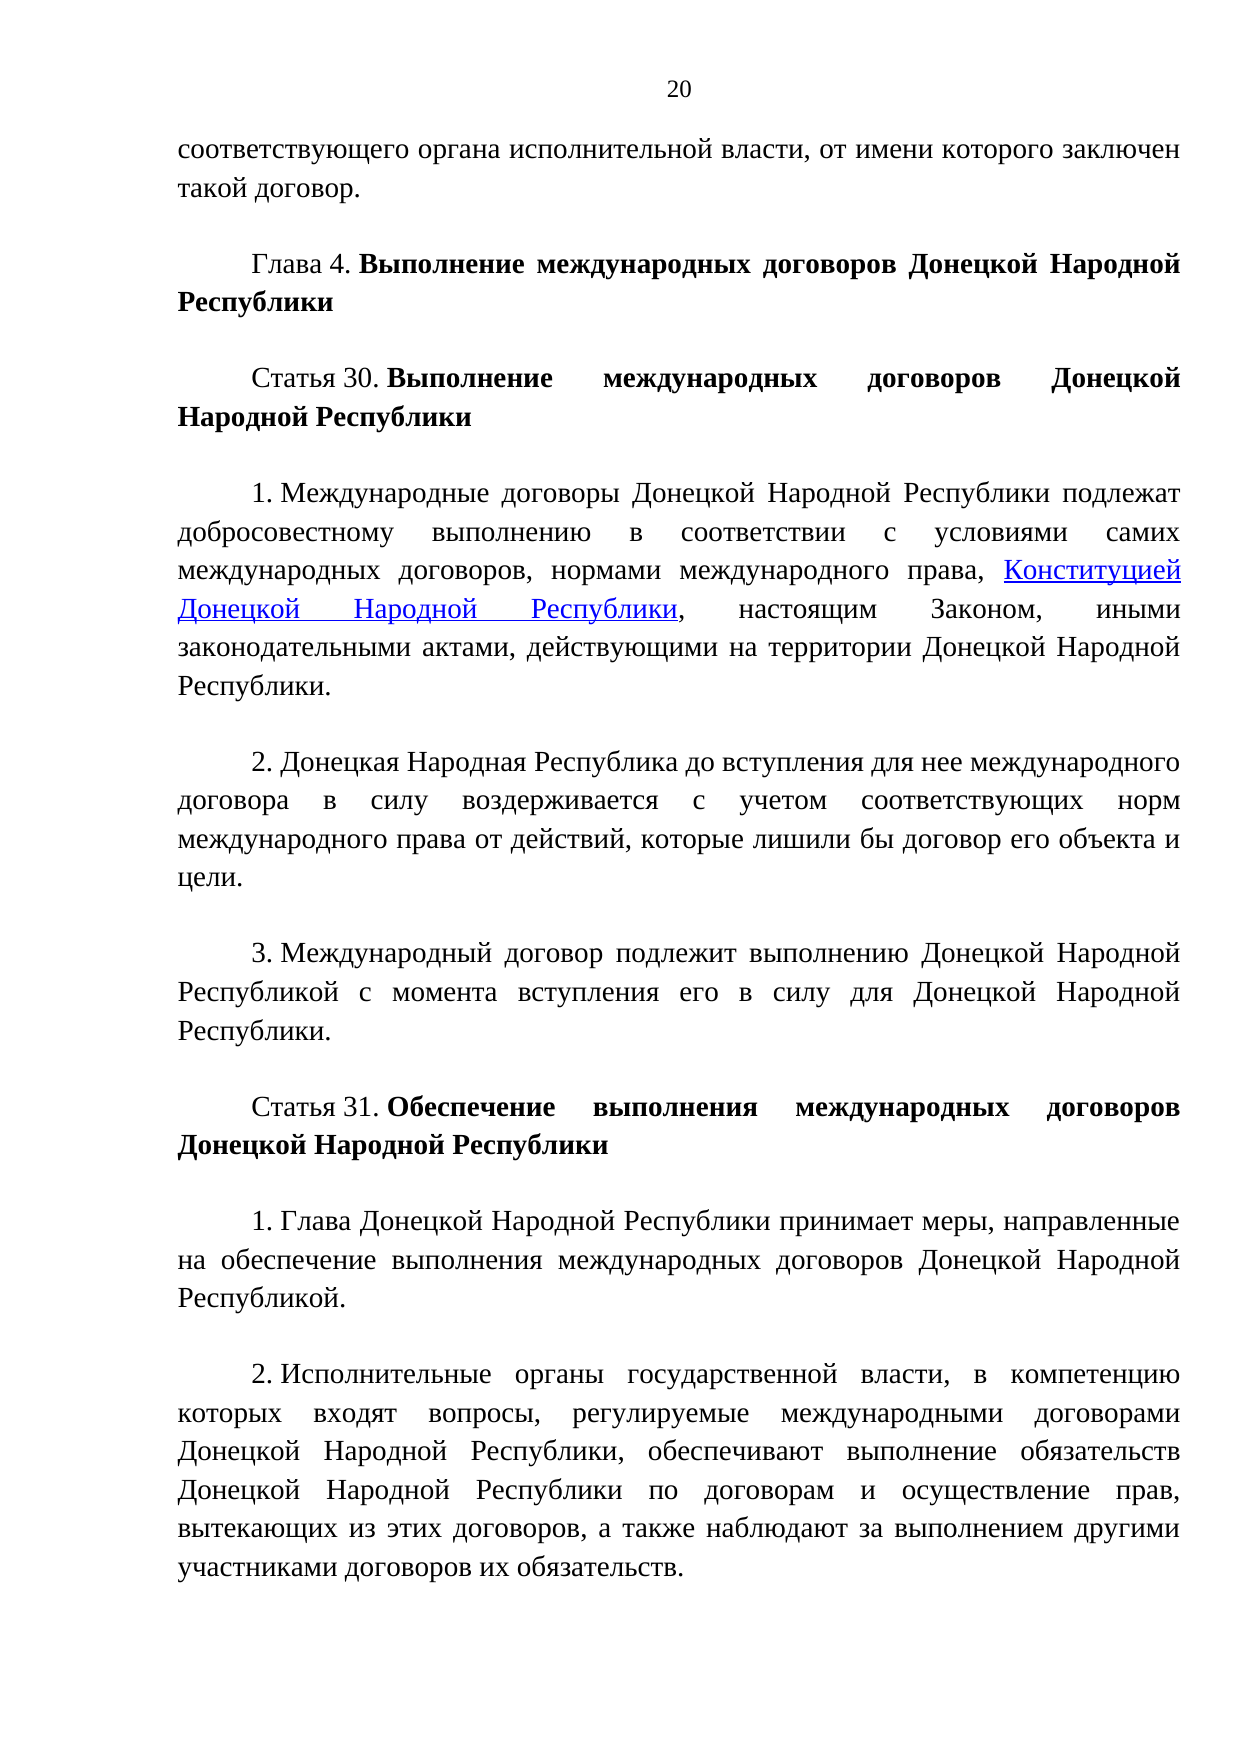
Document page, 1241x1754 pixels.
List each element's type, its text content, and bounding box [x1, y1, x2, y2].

text 1. Международные договоры Донецкой Народной Республики подлежат добросовестному выполнению в соответствии с условиями самих международных договоров, нормами международного права, Конституцией Донецкой Народной Республики, настоящим Законом, иными законодательными актами, действующими на территории Донецкой Народной Республики. [177, 475, 1181, 701]
text Статья 31. Обеспечение выполнения международных договоров Донецкой Народной Республики [177, 1089, 1181, 1161]
text Глава 4. Выполнение международных договоров Донецкой Народной Республики [177, 246, 1181, 318]
text Статья 30. Выполнение международных договоров Донецкой Народной Республики [177, 361, 1181, 433]
text 2. Донецкая Народная Республика до вступления для нее международного договора в силу воздерживается с учетом соответствующих норм международного права от действий, которые лишили бы договор его объекта и цели. [177, 744, 1181, 893]
text 3. Международный договор подлежит выполнению Донецкой Народной Республикой с момента вступления его в силу для Донецкой Народной Республики. [177, 936, 1181, 1046]
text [177, 131, 1181, 203]
text 1. Глава Донецкой Народной Республики принимает меры, направленные на обеспечение выполнения международных договоров Донецкой Народной Республикой. [177, 1203, 1181, 1314]
text 2. Исполнительные органы государственной власти, в компетенцию которых входят вопросы, регулируемые международными договорами Донецкой Народной Республики, обеспечивают выполнение обязательств Донецкой Народной Республики по договорам и осуществление прав, вытекающих из этих договоров, а также наблюдают за выполнением другими участниками договоров их обязательств. [177, 1356, 1181, 1583]
